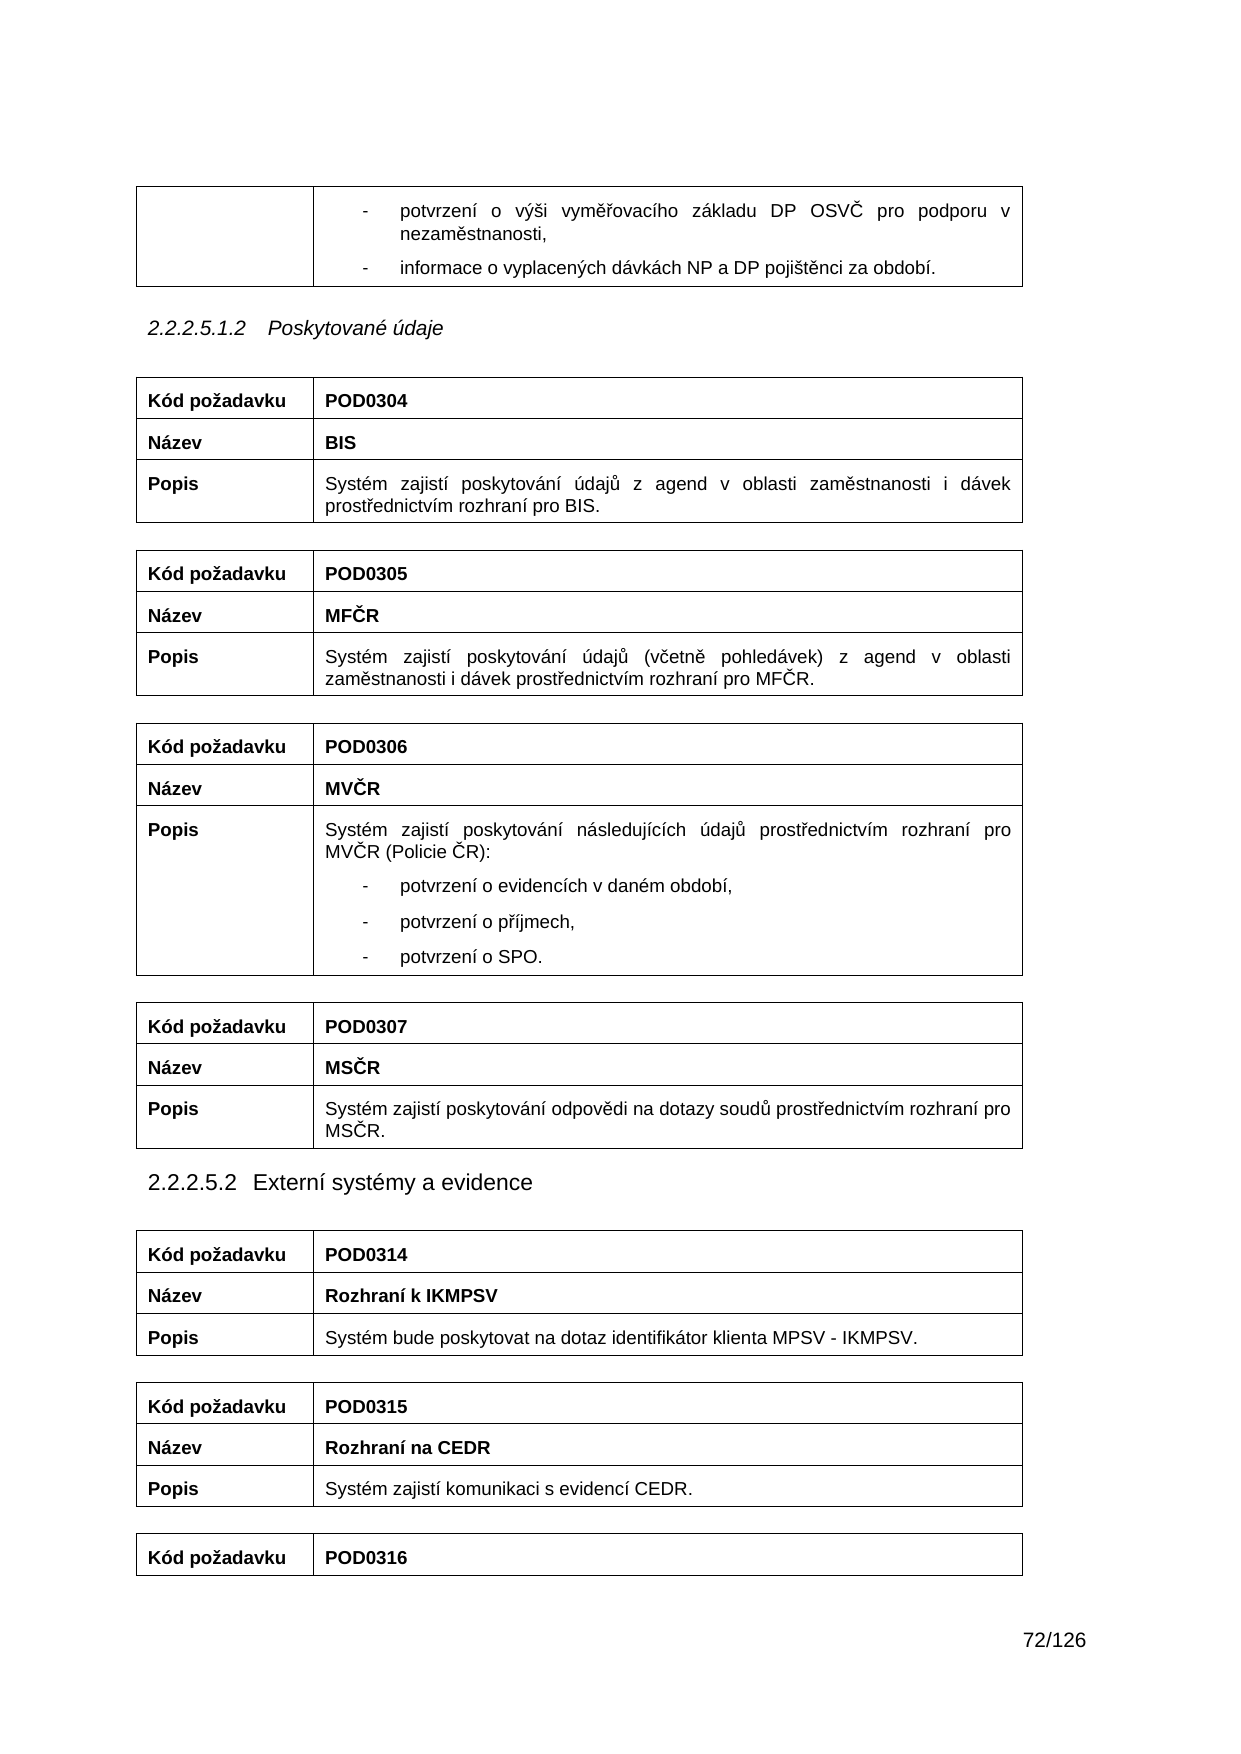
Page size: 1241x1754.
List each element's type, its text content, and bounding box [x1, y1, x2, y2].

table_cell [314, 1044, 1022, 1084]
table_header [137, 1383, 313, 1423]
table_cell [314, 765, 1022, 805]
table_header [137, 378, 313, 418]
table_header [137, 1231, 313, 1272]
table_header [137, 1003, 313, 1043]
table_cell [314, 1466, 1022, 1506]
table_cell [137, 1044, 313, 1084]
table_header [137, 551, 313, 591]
subtitle Externí systémy a evidence [148, 1169, 1092, 1196]
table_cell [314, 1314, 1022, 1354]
subtitle Poskytované údaje [148, 316, 1092, 340]
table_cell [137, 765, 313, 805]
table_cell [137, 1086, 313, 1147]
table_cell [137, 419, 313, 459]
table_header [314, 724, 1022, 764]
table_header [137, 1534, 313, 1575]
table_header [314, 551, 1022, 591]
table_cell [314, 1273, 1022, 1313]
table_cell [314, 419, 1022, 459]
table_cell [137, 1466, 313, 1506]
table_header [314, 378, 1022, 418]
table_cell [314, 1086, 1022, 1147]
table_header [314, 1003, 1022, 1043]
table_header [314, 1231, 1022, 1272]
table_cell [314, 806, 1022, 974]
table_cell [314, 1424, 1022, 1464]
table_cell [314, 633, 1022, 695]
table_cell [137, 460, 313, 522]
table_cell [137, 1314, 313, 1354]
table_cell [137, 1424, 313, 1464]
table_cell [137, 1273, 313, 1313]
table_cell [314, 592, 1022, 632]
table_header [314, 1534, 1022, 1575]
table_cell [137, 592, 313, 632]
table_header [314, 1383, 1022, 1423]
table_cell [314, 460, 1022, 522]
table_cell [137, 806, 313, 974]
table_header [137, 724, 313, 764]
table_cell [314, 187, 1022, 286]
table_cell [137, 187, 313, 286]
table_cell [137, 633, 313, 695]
